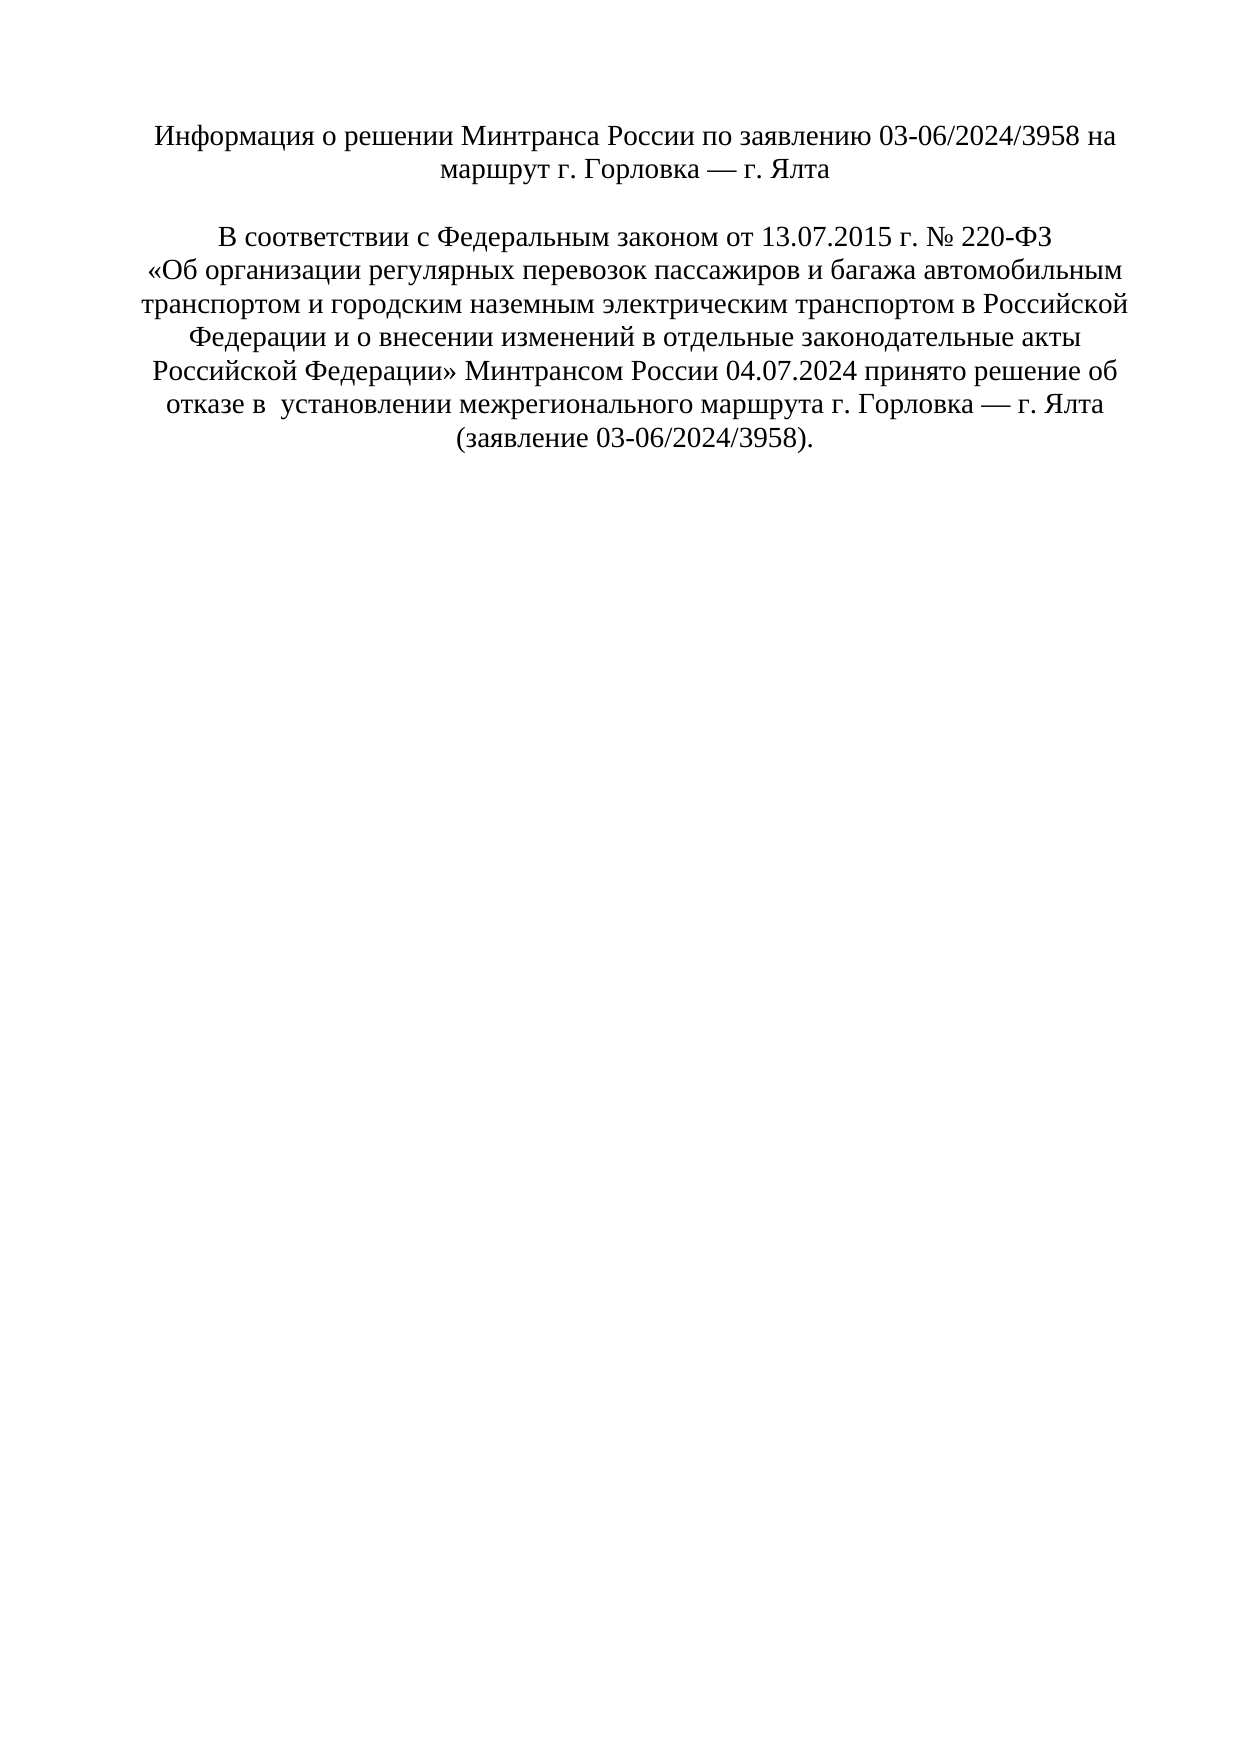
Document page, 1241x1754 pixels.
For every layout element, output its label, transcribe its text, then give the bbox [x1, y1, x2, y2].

text Информация о решении Минтранса России по заявлению 03-06/2024/3958 на маршрут г. Горловка — г. Ялта [118, 118, 1152, 185]
text В соответствии с Федеральным законом от 13.07.2015 г. № 220-ФЗ «Об организации регулярных перевозок пассажиров и багажа автомобильным транспортом и городским наземным электрическим транспортом в Российской Федерации и о внесении изменений в отдельные законодательные акты Российской Федерации» Минтрансом России 04.07.2024 принято решение об отказе в установлении межрегионального маршрута г. Горловка — г. Ялта (заявление 03-06/2024/3958). [118, 219, 1152, 453]
